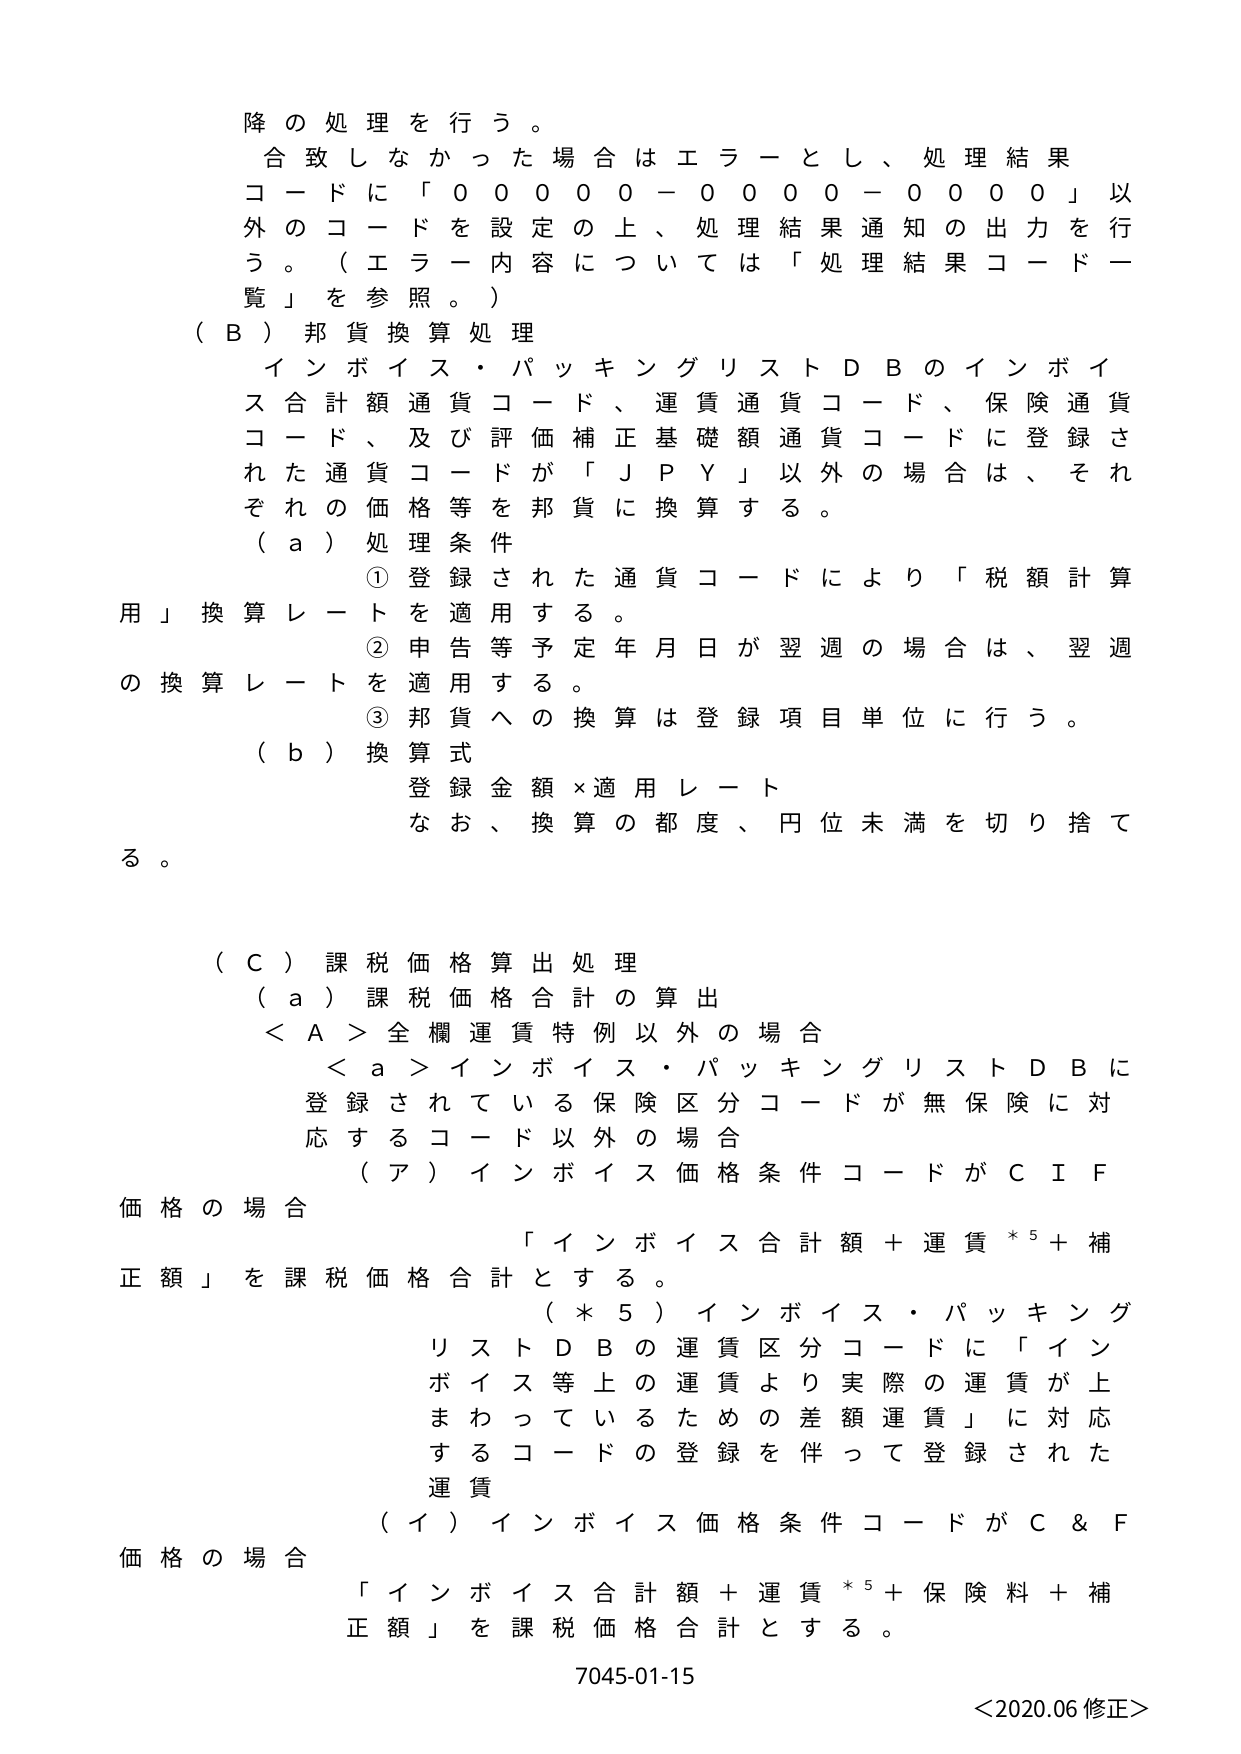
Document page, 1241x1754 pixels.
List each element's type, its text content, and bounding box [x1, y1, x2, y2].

text インボイス・パッキングリストＤＢのインボイス合計額通貨コード、運賃通貨コード、保険通貨コード、及び評価補正基礎額通貨コードに登録された通貨コードが「ＪＰＹ」以外の場合は、それぞれの価格等を邦貨に換算する。 [222, 349, 1150, 524]
text 「インボイス合計額＋運賃＊５＋保険料＋補正額」を課税価格合計とする。 [326, 1574, 1150, 1644]
text （＊５）インボイス・パッキングリストＤＢの運賃区分コードに「インボイス等上の運賃より実際の運賃が上まわっているための差額運賃」に対応するコードの登録を伴って登録された運賃 [119, 1294, 1150, 1504]
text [222, 104, 1150, 139]
text ＜ａ＞インボイス・パッキングリストＤＢに登録されている保険区分コードが無保険に対応するコード以外の場合 [119, 1049, 1150, 1154]
text ③邦貨への換算は登録項目単位に行う。 [119, 699, 1150, 734]
text ＜Ａ＞全欄運賃特例以外の場合 [119, 1014, 1150, 1049]
text （ａ）課税価格合計の算出 [119, 979, 1150, 1014]
text なお、換算の都度、円位未満を切り捨てる。 [119, 804, 1150, 874]
text 合致しなかった場合はエラーとし、処理結果コードに「０００００－００００－００００」以外のコードを設定の上、処理結果通知の出力を行う。（エラー内容については「処理結果コード一覧」を参照。） [222, 139, 1150, 314]
text 登録金額×適用レート [119, 769, 1150, 804]
text （Ｂ）邦貨換算処理 [119, 314, 1150, 349]
text 「インボイス合計額＋運賃＊５＋補正額」を課税価格合計とする。 [119, 1224, 1150, 1294]
text （ｂ）換算式 [119, 734, 1150, 769]
text ②申告等予定年月日が翌週の場合は、翌週の換算レートを適用する。 [119, 629, 1150, 699]
text （Ｃ）課税価格算出処理 [119, 944, 1150, 979]
text ①登録された通貨コードにより「税額計算用」換算レートを適用する。 [119, 559, 1150, 629]
text （ア）インボイス価格条件コードがＣＩＦ価格の場合 [119, 1154, 1150, 1224]
text （イ）インボイス価格条件コードがＣ＆Ｆ価格の場合 [119, 1504, 1150, 1574]
text （ａ）処理条件 [119, 524, 1150, 559]
